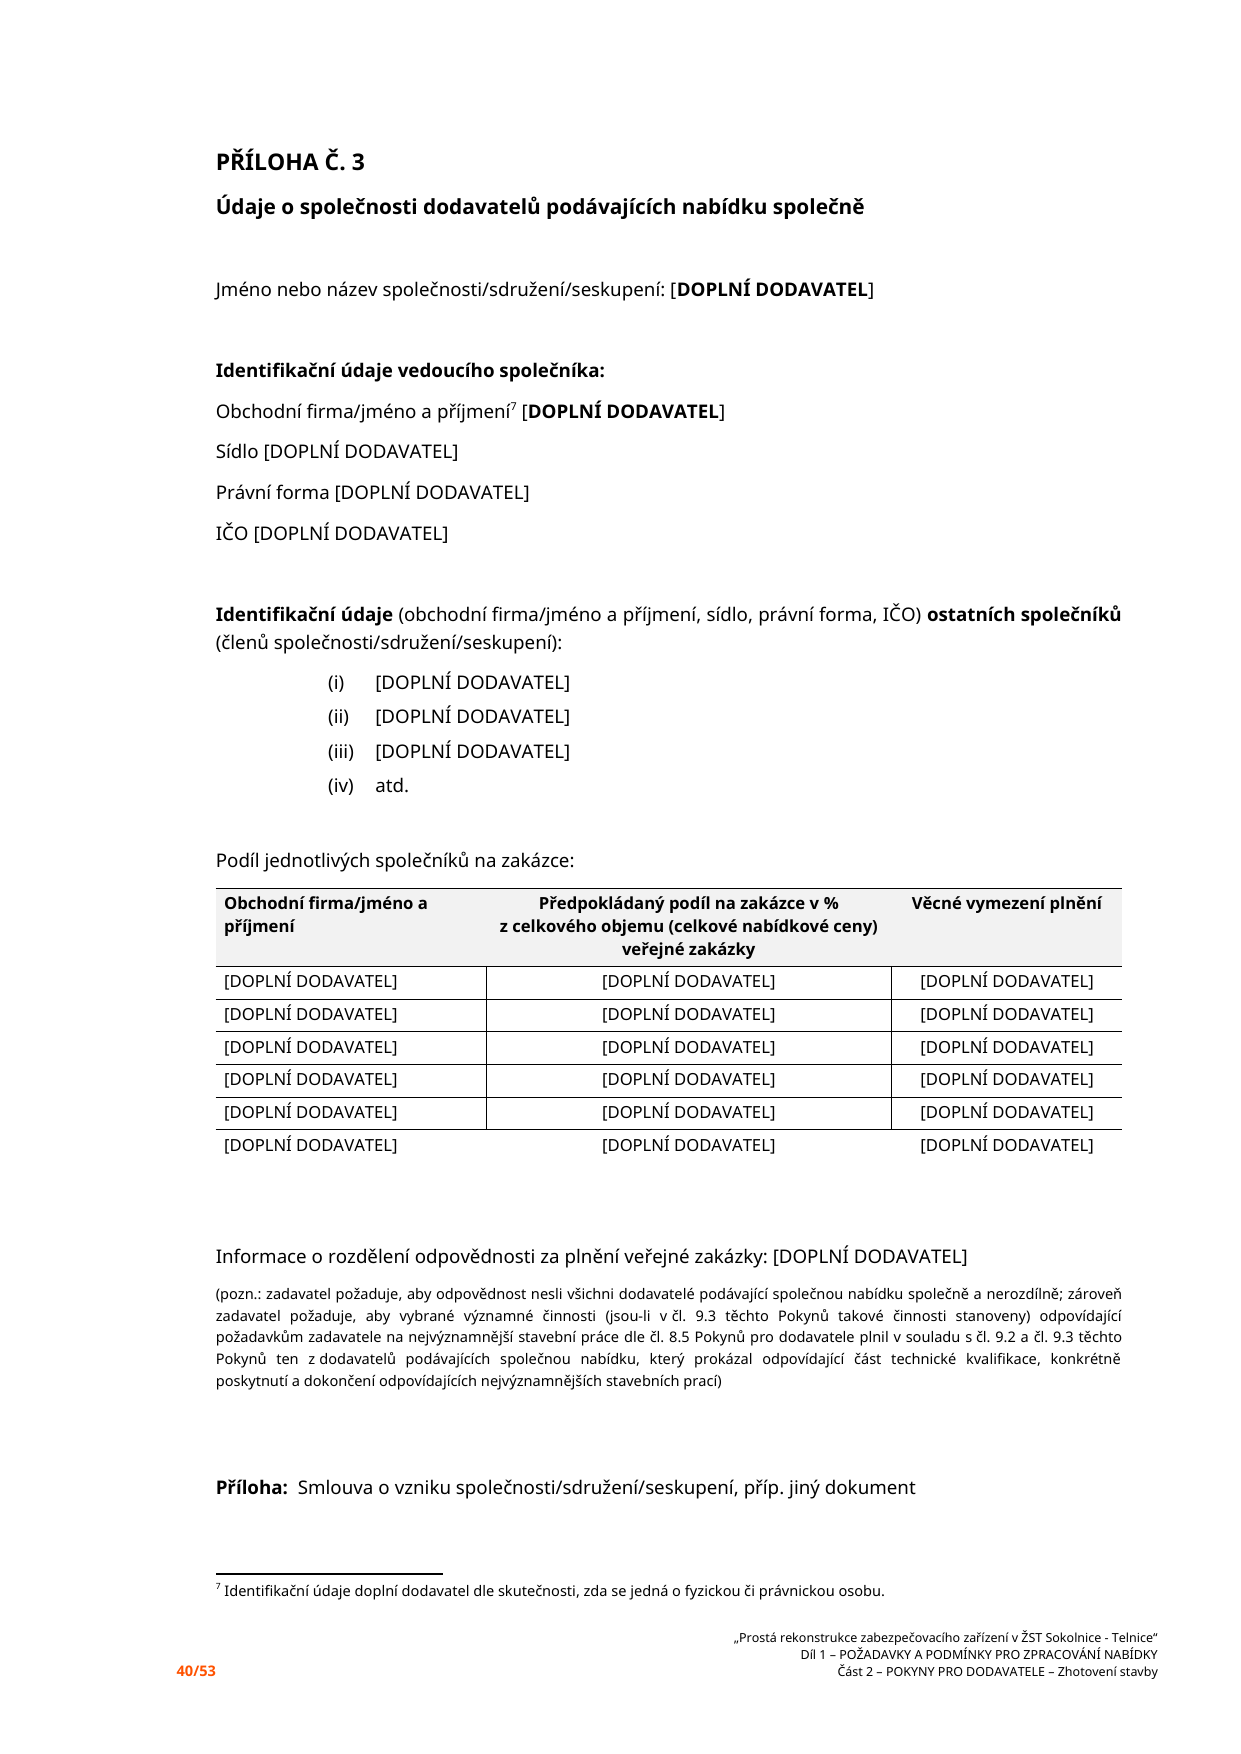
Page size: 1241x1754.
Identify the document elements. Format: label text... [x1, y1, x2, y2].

text Právní forma [DOPLNÍ DODAVATEL] [216, 479, 1122, 505]
table_cell [DOPLNÍ DODAVATEL] [216, 967, 486, 998]
table_cell [DOPLNÍ DODAVATEL] [487, 967, 891, 998]
text Sídlo [DOPLNÍ DODAVATEL] [216, 439, 1122, 464]
text Příloha: Smlouva o vzniku společnosti/sdružení/seskupení, příp. jiný dokument [216, 1474, 1122, 1499]
table_cell [DOPLNÍ DODAVATEL] [892, 1130, 1122, 1162]
table_cell [DOPLNÍ DODAVATEL] [892, 1065, 1122, 1097]
text Jméno nebo název společnosti/sdružení/seskupení: [DOPLNÍ DODAVATEL] [216, 277, 1122, 302]
table_cell [DOPLNÍ DODAVATEL] [487, 1000, 891, 1031]
text [DOPLNÍ DODAVATEL] [328, 704, 1122, 729]
text Podíl jednotlivých společníků na zakázce: [216, 847, 1122, 873]
table_cell [DOPLNÍ DODAVATEL] [216, 1098, 486, 1129]
table_cell [DOPLNÍ DODAVATEL] [216, 1032, 486, 1064]
text Identifikační údaje (obchodní firma/jméno a příjmení, sídlo, právní forma, IČO) ostatních společníků (členů společnosti/sdružení/seskupení): [216, 601, 1122, 654]
table_cell [DOPLNÍ DODAVATEL] [892, 967, 1122, 998]
text Identifikační údaje vedoucího společníka: [216, 358, 1122, 383]
table_cell [DOPLNÍ DODAVATEL] [216, 1000, 486, 1031]
table_cell [DOPLNÍ DODAVATEL] [487, 1032, 891, 1064]
text atd. [328, 772, 1122, 798]
table_cell [DOPLNÍ DODAVATEL] [892, 1000, 1122, 1031]
table_cell [DOPLNÍ DODAVATEL] [487, 1065, 891, 1097]
table_cell [DOPLNÍ DODAVATEL] [486, 1130, 892, 1162]
table_header Předpokládaný podíl na zakázce v % z celkového objemu (celkové nabídkové ceny) veřejné zakázky [486, 889, 892, 966]
table_cell [DOPLNÍ DODAVATEL] [216, 1065, 486, 1097]
text [DOPLNÍ DODAVATEL] [328, 738, 1122, 763]
text Údaje o společnosti dodavatelů podávajících nabídku společně [216, 192, 1122, 221]
text (pozn.: zadavatel požaduje, aby odpovědnost nesli všichni dodavatelé podávající společnou nabídku společně a nerozdílně; zároveň zadavatel požaduje, aby vybrané významné činnosti (jsou-li v čl. 9.3 těchto Pokynů takové činnosti stanoveny) odpovídající požadavkům zadavatele na nejvýznamnější stavební práce dle čl. 8.5 Pokynů pro dodavatele plnil v souladu s čl. 9.2 a čl. 9.3 těchto Pokynů ten z dodavatelů podávajících společnou nabídku, který prokázal odpovídající část technické kvalifikace, konkrétně poskytnutí a dokončení odpovídajících nejvýznamnějších stavebních prací) [216, 1283, 1122, 1391]
table_cell [DOPLNÍ DODAVATEL] [892, 1032, 1122, 1064]
text [DOPLNÍ DODAVATEL] [328, 669, 1122, 695]
table_header Obchodní firma/jméno a příjmení [216, 889, 486, 966]
table_cell [DOPLNÍ DODAVATEL] [892, 1098, 1122, 1129]
text Obchodní firma/jméno a příjmení [DOPLNÍ DODAVATEL] [216, 398, 1122, 424]
table_cell [DOPLNÍ DODAVATEL] [216, 1130, 486, 1162]
table_cell [DOPLNÍ DODAVATEL] [487, 1098, 891, 1129]
text IČO [DOPLNÍ DODAVATEL] [216, 520, 1122, 545]
text Příloha č. 3 [216, 146, 1122, 177]
text Informace o rozdělení odpovědnosti za plnění veřejné zakázky: [DOPLNÍ DODAVATEL] [216, 1243, 1122, 1268]
table_header Věcné vymezení plnění [892, 889, 1122, 966]
